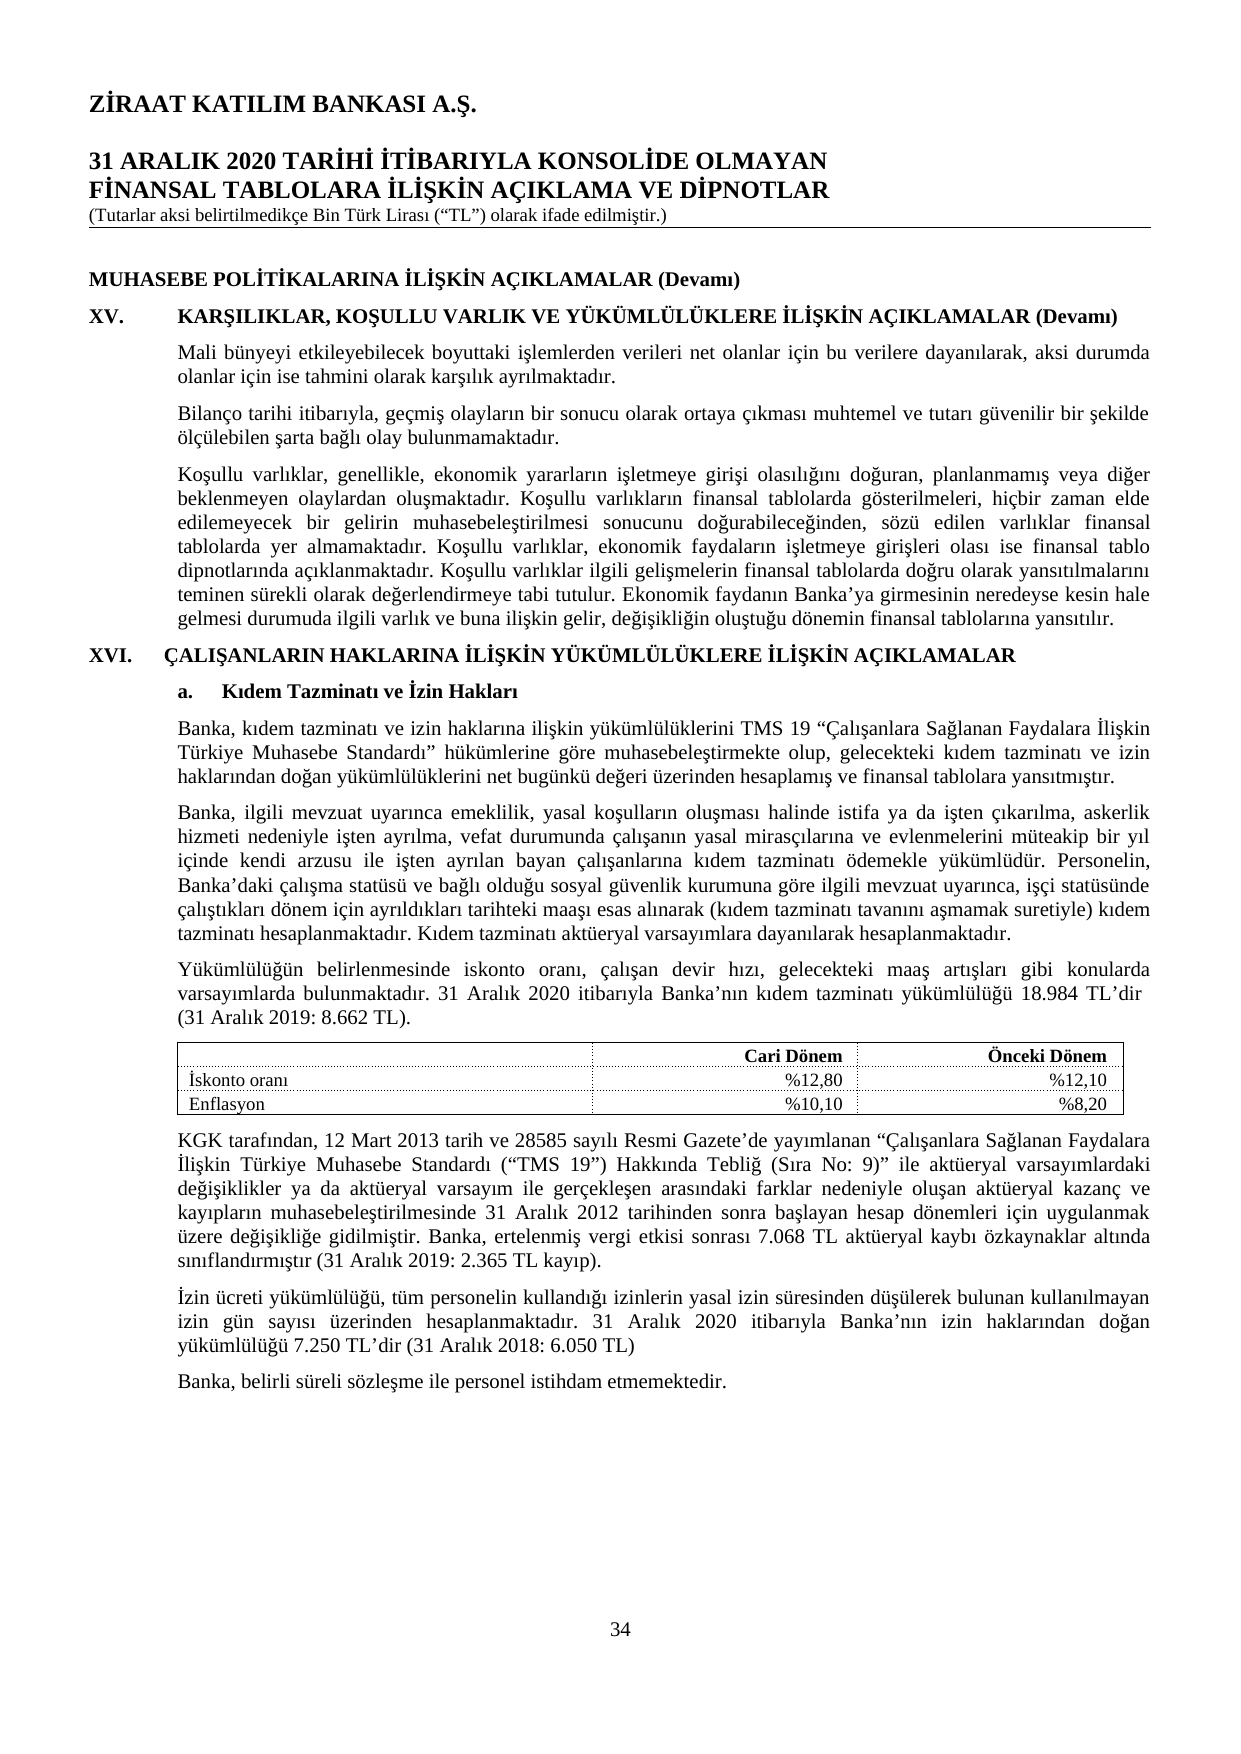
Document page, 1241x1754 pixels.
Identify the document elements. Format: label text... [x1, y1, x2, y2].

text XV. KARŞILIKLAR, KOŞULLU VARLIK VE YÜKÜMLÜLÜKLERE İLİŞKİN AÇIKLAMALAR (Devamı) [89, 304, 1152, 328]
text MUHASEBE POLİTİKALARINA İLİŞKİN AÇIKLAMALAR (Devamı) [89, 267, 1152, 291]
list Kıdem Tazminatı ve İzin Hakları [177, 679, 1152, 703]
text Banka, ilgili mevzuat uyarınca emeklilik, yasal koşulların oluşması halinde istifa ya da işten çıkarılma, askerlik hizmeti nedeniyle işten ayrılma, vefat durumunda çalışanın yasal mirasçılarına ve evlenmelerini müteakip bir yıl içinde kendi arzusu ile işten ayrılan bayan çalışanlarına kıdem tazminatı ödemekle yükümlüdür. Personelin, Banka’daki çalışma statüsü ve bağlı olduğu sosyal güvenlik kurumuna göre ilgili mevzuat uyarınca, işçi statüsünde çalıştıkları dönem için ayrıldıkları tarihteki maaşı esas alınarak (kıdem tazminatı tavanını aşmamak suretiyle) kıdem tazminatı hesaplanmaktadır. Kıdem tazminatı aktüeryal varsayımlara dayanılarak hesaplanmaktadır. [177, 800, 1152, 945]
text Banka, belirli süreli sözleşme ile personel istihdam etmemektedir. [177, 1369, 1152, 1393]
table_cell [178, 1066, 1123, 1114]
text Banka, kıdem tazminatı ve izin haklarına ilişkin yükümlülüklerini TMS 19 “Çalışanlara Sağlanan Faydalara İlişkin Türkiye Muhasebe Standardı” hükümlerine göre muhasebeleştirmekte olup, gelecekteki kıdem tazminatı ve izin haklarından doğan yükümlülüklerini net bugünkü değeri üzerinden hesaplamış ve finansal tablolara yansıtmıştır. [177, 716, 1152, 788]
text XVI. ÇALIŞANLARIN HAKLARINA İLİŞKİN YÜKÜMLÜLÜKLERE İLİŞKİN AÇIKLAMALAR [89, 642, 1152, 667]
text KGK tarafından, 12 Mart 2013 tarih ve 28585 sayılı Resmi Gazete’de yayımlanan “Çalışanlara Sağlanan Faydalara İlişkin Türkiye Muhasebe Standardı (“TMS 19”) Hakkında Tebliğ (Sıra No: 9)” ile aktüeryal varsayımlardaki değişiklikler ya da aktüeryal varsayım ile gerçekleşen arasındaki farklar nedeniyle oluşan aktüeryal kazanç ve kayıpların muhasebeleştirilmesinde 31 Aralık 2012 tarihinden sonra başlayan hesap dönemleri için uygulanmak üzere değişikliğe gidilmiştir. Banka, ertelenmiş vergi etkisi sonrası 7.068 TL aktüeryal kaybı özkaynaklar altında sınıflandırmıştır (31 Aralık 2019: 2.365 TL kayıp). [177, 1128, 1152, 1272]
text Mali bünyeyi etkileyebilecek boyuttaki işlemlerden verileri net olanlar için bu verilere dayanılarak, aksi durumda olanlar için ise tahmini olarak karşılık ayrılmaktadır. [177, 340, 1152, 388]
text Koşullu varlıklar, genellikle, ekonomik yararların işletmeye girişi olasılığını doğuran, planlanmamış veya diğer beklenmeyen olaylardan oluşmaktadır. Koşullu varlıkların finansal tablolarda gösterilmeleri, hiçbir zaman elde edilemeyecek bir gelirin muhasebeleştirilmesi sonucunu doğurabileceğinden, sözü edilen varlıklar finansal tablolarda yer almamaktadır. Koşullu varlıklar, ekonomik faydaların işletmeye girişleri olası ise finansal tablo dipnotlarında açıklanmaktadır. Koşullu varlıklar ilgili gelişmelerin finansal tablolarda doğru olarak yansıtılmalarını teminen sürekli olarak değerlendirmeye tabi tutulur. Ekonomik faydanın Banka’ya girmesinin neredeyse kesin hale gelmesi durumuda ilgili varlık ve buna ilişkin gelir, değişikliğin oluştuğu dönemin finansal tablolarına yansıtılır. [177, 462, 1152, 630]
text Yükümlülüğün belirlenmesinde iskonto oranı, çalışan devir hızı, gelecekteki maaş artışları gibi konularda varsayımlarda bulunmaktadır. 31 Aralık 2020 itibarıyla Banka’nın kıdem tazminatı yükümlülüğü 18.984 TL’dir (31 Aralık 2019: 8.662 TL). [177, 957, 1152, 1029]
text Bilanço tarihi itibarıyla, geçmiş olayların bir sonucu olarak ortaya çıkması muhtemel ve tutarı güvenilir bir şekilde ölçülebilen şarta bağlı olay bulunmamaktadır. [177, 401, 1152, 449]
text İzin ücreti yükümlülüğü, tüm personelin kullandığı izinlerin yasal izin süresinden düşülerek bulunan kullanılmayan izin gün sayısı üzerinden hesaplanmaktadır. 31 Aralık 2020 itibarıyla Banka’nın izin haklarından doğan yükümlülüğü 7.250 TL’dir (31 Aralık 2018: 6.050 TL) [177, 1285, 1152, 1357]
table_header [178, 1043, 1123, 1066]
